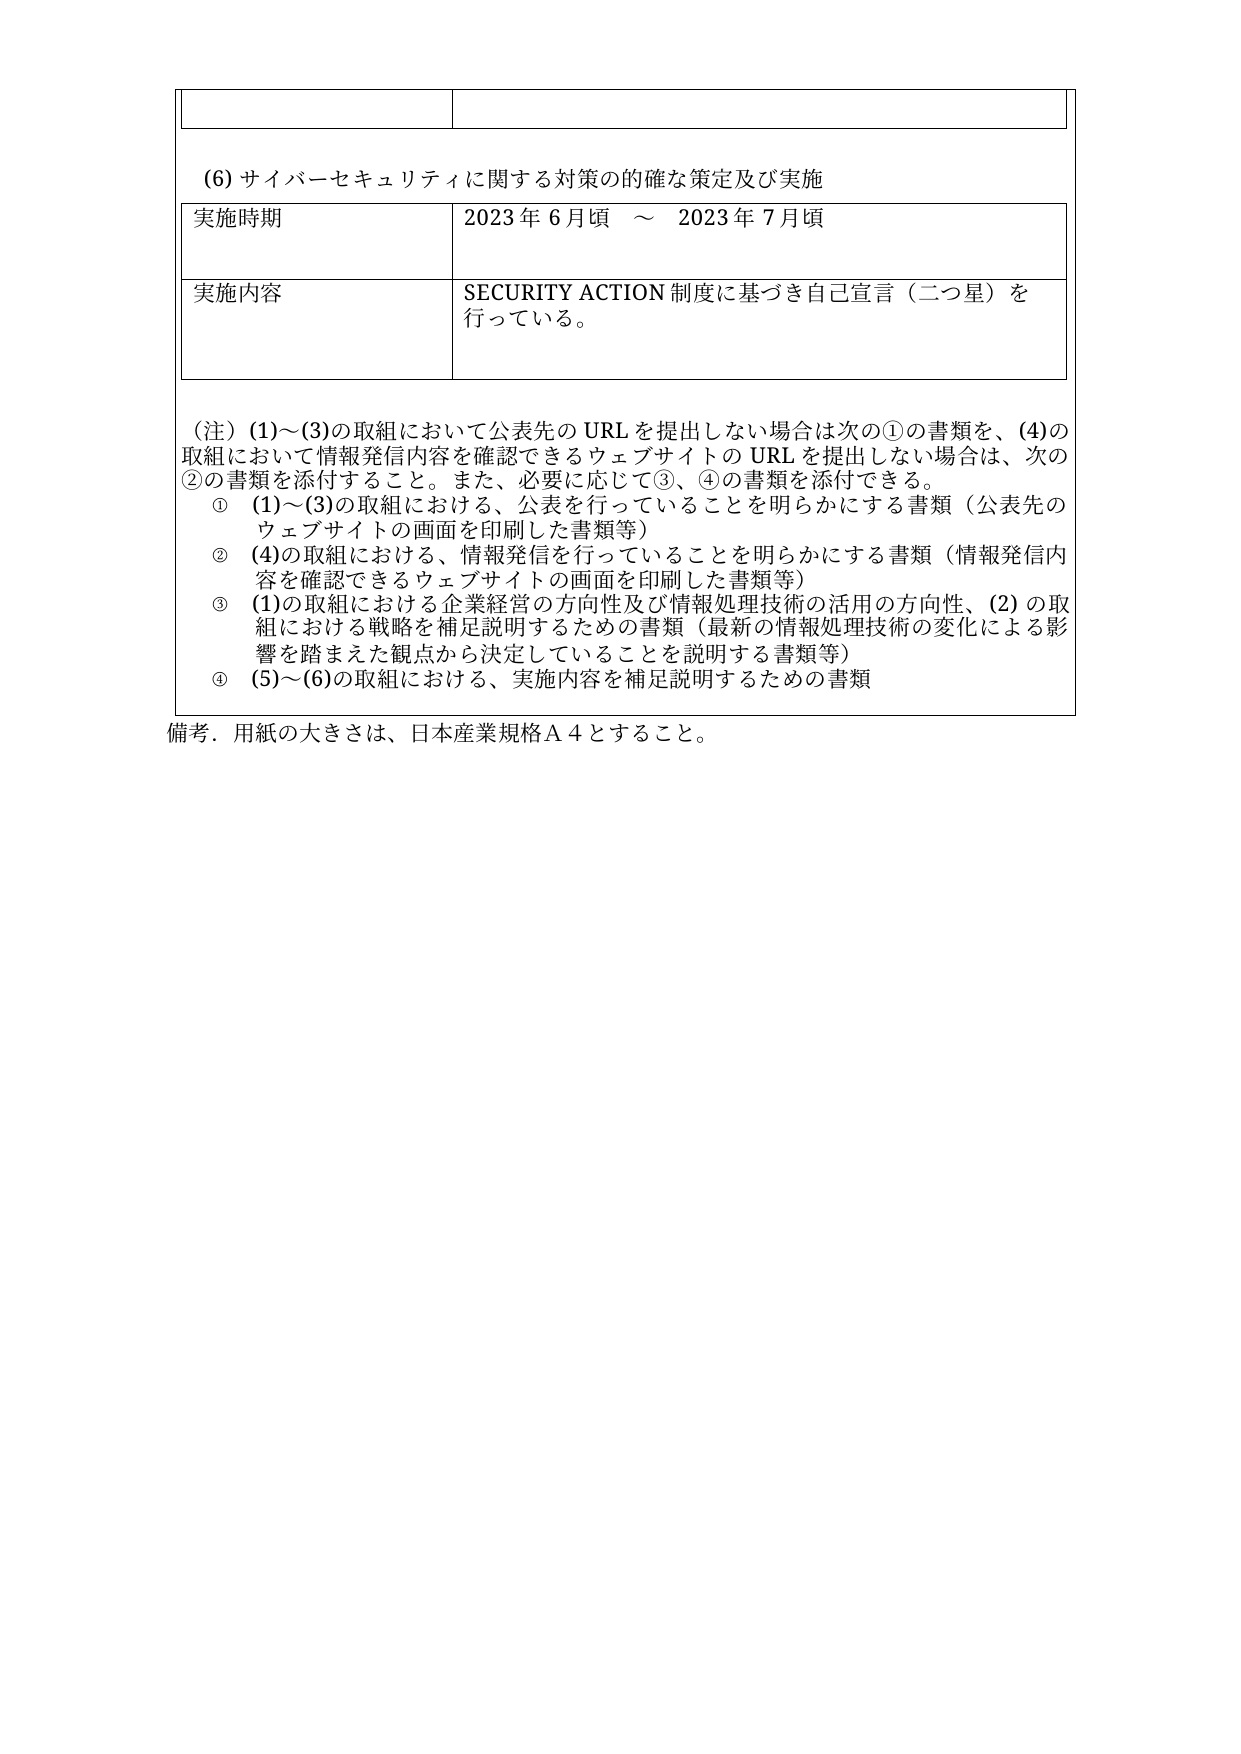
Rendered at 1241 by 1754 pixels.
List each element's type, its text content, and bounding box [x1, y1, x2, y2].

text 備考．用紙の大きさは、日本産業規格Ａ４とすること。 [167, 716, 1070, 747]
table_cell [176, 90, 1075, 715]
